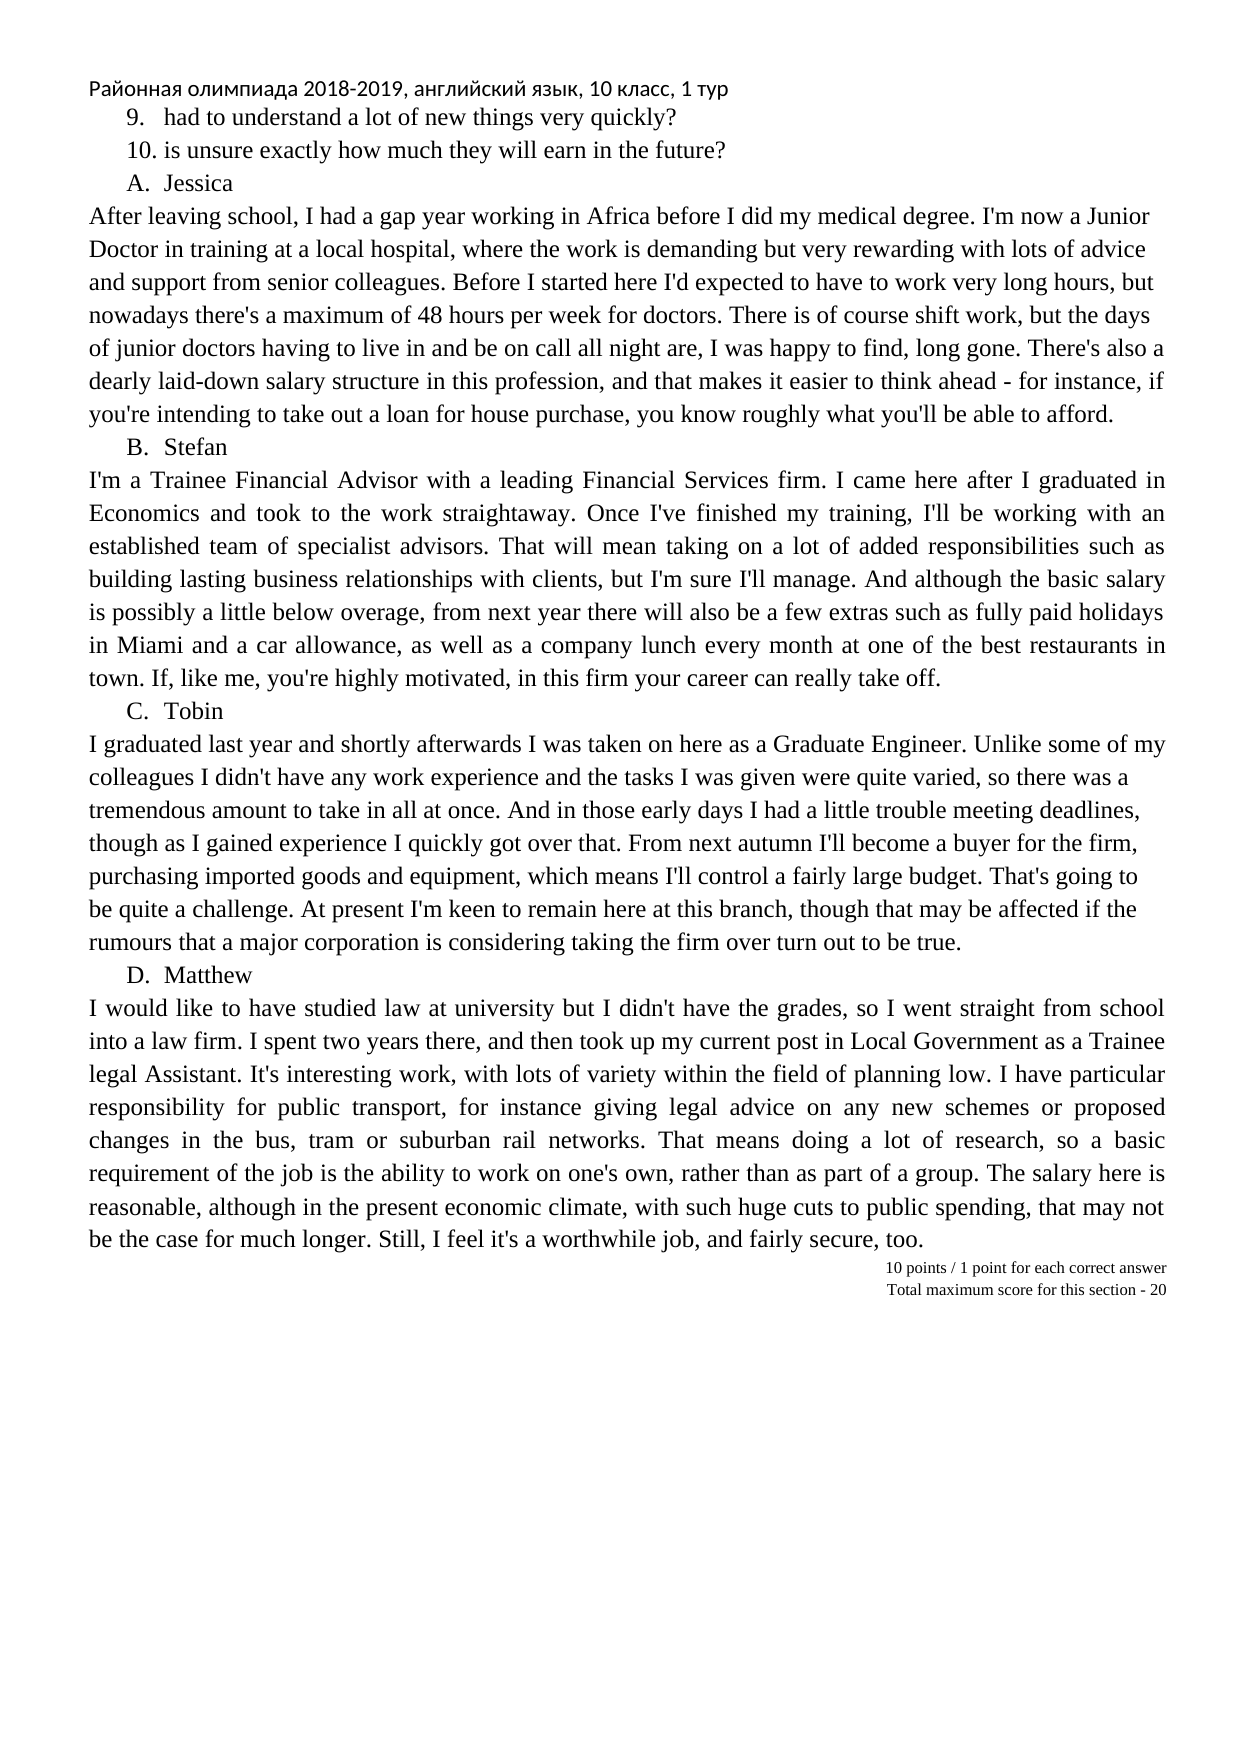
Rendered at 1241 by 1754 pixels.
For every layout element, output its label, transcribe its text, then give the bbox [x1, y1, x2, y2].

list Total maximum score for this section - 20 [89, 1279, 1167, 1299]
list Jessica [126, 168, 1167, 197]
list Matthew [126, 960, 1167, 989]
text and support from senior colleagues. Before I started here I'd expected to have to work very long hours, but [89, 267, 1167, 296]
list 10 points / 1 point for each correct answer [89, 1258, 1167, 1277]
list had to understand a lot of new things very quickly? [126, 102, 1167, 131]
list Tobin [126, 696, 1167, 725]
list Stefan [126, 432, 1167, 461]
text of junior doctors having to live in and be on call all night are, I was happy to find, long gone. There's also a dearly laid-down salary structure in this profession, and that makes it easier to think ahead - for instance, if you're intending to take out a loan for house purchase, you know roughly what you'll be able to afford. [89, 333, 1167, 428]
text Doctor in training at a local hospital, where the work is demanding but very rewarding with lots of advice [89, 234, 1167, 263]
text I would like to have studied law at university but I didn't have the grades, so I went straight from school into a law firm. I spent two years there, and then took up my current post in Local Government as a Trainee legal Assistant. It's interesting work, with lots of variety within the field of planning low. I have particular responsibility for public transport, for instance giving legal advice on any new schemes or proposed changes in the bus, tram or suburban rail networks. That means doing a lot of research, so a basic requirement of the job is the ability to work on one's own, rather than as part of a group. The salary here is reasonable, although in the present economic climate, with such huge cuts to public spending, that may not be the case for much longer. Still, I feel it's a worthwhile job, and fairly secure, too. [89, 993, 1167, 1253]
text I'm a Trainee Financial Advisor with a leading Financial Services firm. I came here after I graduated in Economics and took to the work straightaway. Once I've finished my training, I'll be working with an established team of specialist advisors. That will mean taking on a lot of added responsibilities such as building lasting business relationships with clients, but I'm sure I'll manage. And although the basic salary is possibly a little below overage, from next year there will also be a few extras such as fully paid holidays in Miami and a car allowance, as well as a company lunch every month at one of the best restaurants in town. If, like me, you're highly motivated, in this firm your career can really take off. [89, 465, 1167, 692]
text I graduated last year and shortly afterwards I was taken on here as a Graduate Engineer. Unlike some of my colleagues I didn't have any work experience and the tasks I was given were quite varied, so there was a tremendous amount to take in all at once. And in those early days I had a little trouble meeting deadlines, though as I gained experience I quickly got over that. From next autumn I'll become a buyer for the firm, purchasing imported goods and equipment, which means I'll control a fairly large budget. That's going to be quite a challenge. At present I'm keen to remain here at this branch, though that may be affected if the rumours that a major corporation is considering taking the firm over turn out to be true. [89, 729, 1167, 956]
list is unsure exactly how much they will earn in the future? [126, 135, 1167, 164]
text After leaving school, I had a gap year working in Africa before I did my medical degree. I'm now a Junior [89, 201, 1167, 230]
text nowadays there's a maximum of 48 hours per week for doctors. There is of course shift work, but the days [89, 300, 1167, 329]
